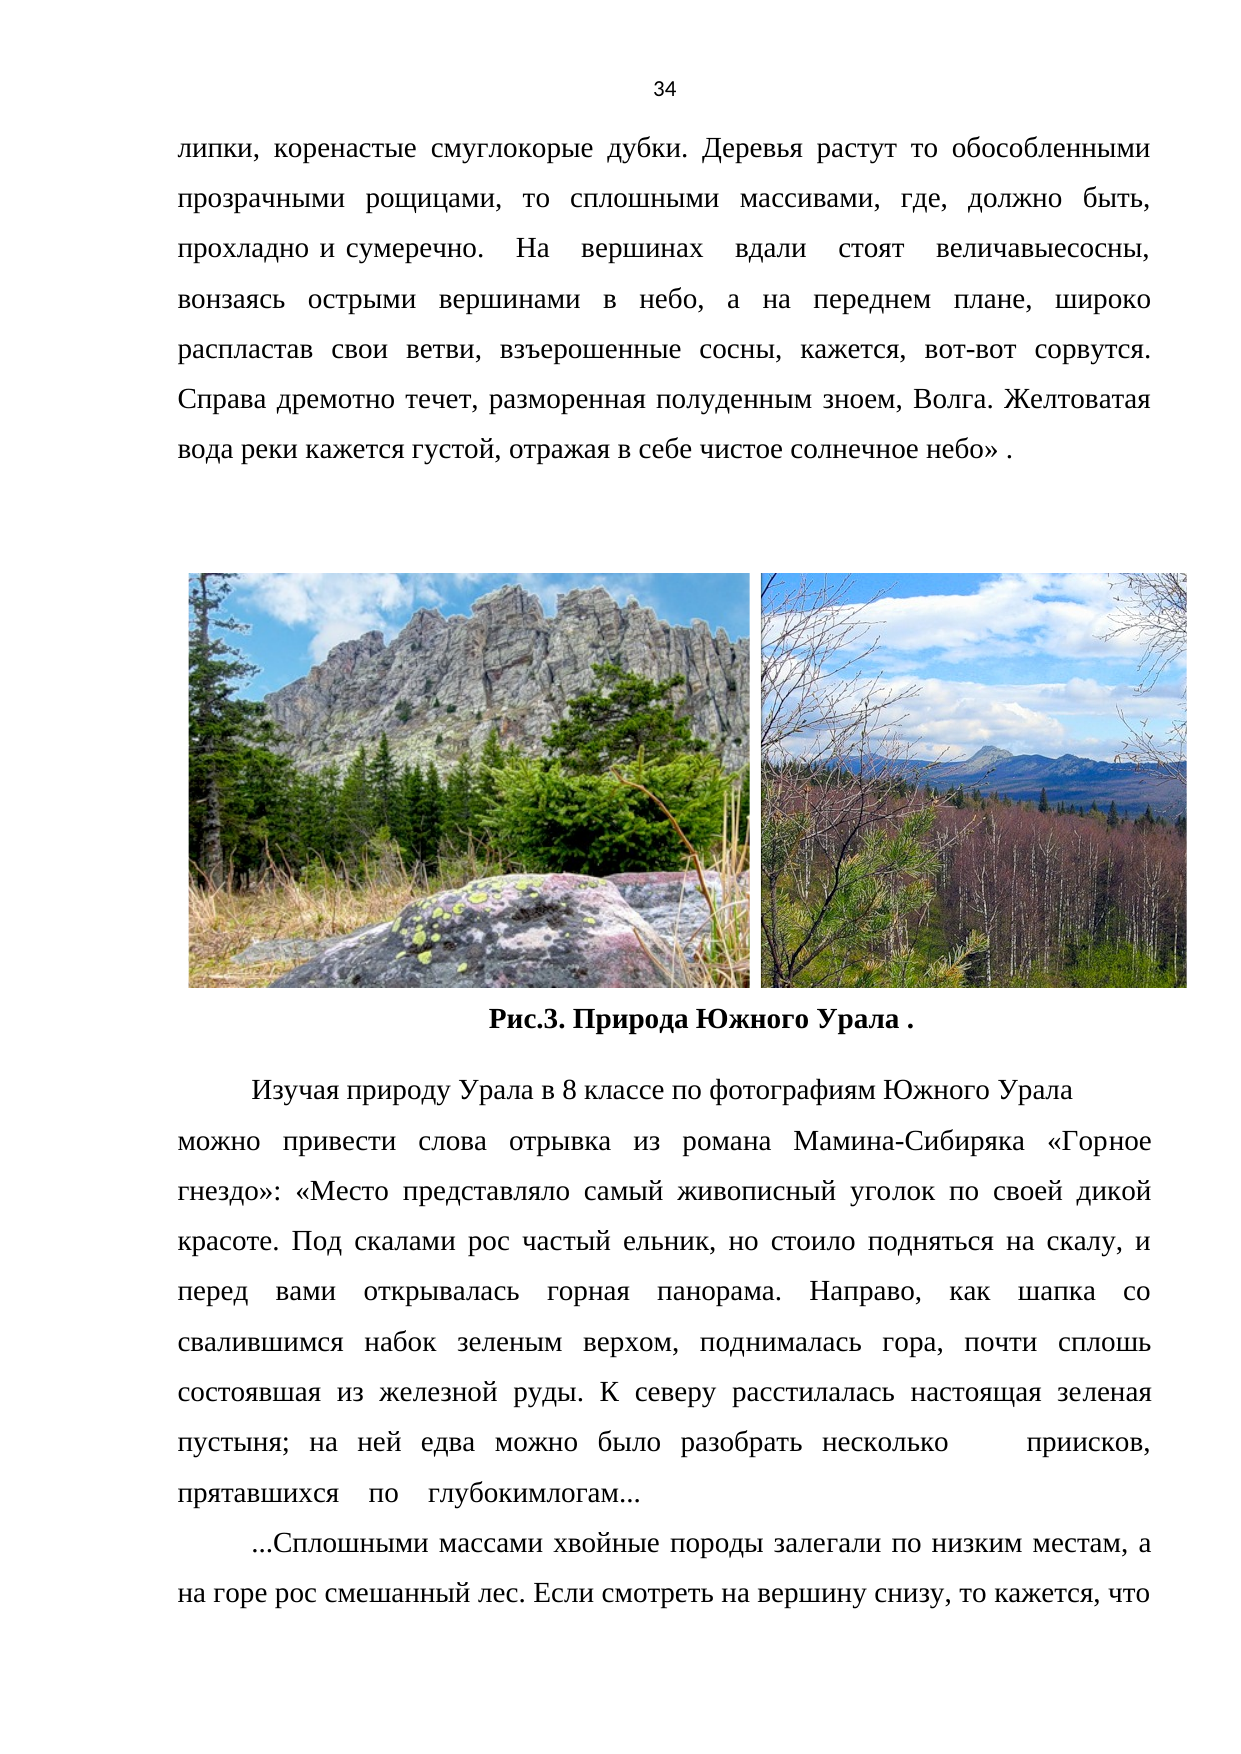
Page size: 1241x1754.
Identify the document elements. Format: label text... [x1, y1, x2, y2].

table_header [177, 574, 749, 1001]
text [177, 130, 1152, 465]
table_header [750, 574, 1192, 1001]
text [177, 1525, 1152, 1609]
picture [760, 573, 1187, 988]
picture [188, 573, 750, 988]
text можно привести слова отрывка из романа Мамина-Сибиряка «Горное гнездо»: «Место представляло самый живописный уголок по своей дикой красоте. Под скалами рос частый ельник, но стоило подняться на скалу, и перед вами открывалась горная панорама. Направо, как шапка со свалившимся набок зеленым верхом, поднималась гора, почти сплошь состоявшая из железной руды. К северу расстилалась настоящая зеленая пустыня; на ней едва можно было разобрать несколько приисков, прятавшихся по глубокимлогам... [177, 1123, 1152, 1508]
text Рис.3. Природа Южного Урала . [177, 1001, 1152, 1035]
text Изучая природу Урала в 8 классе по фотографиям Южного Урала [177, 1072, 1152, 1106]
